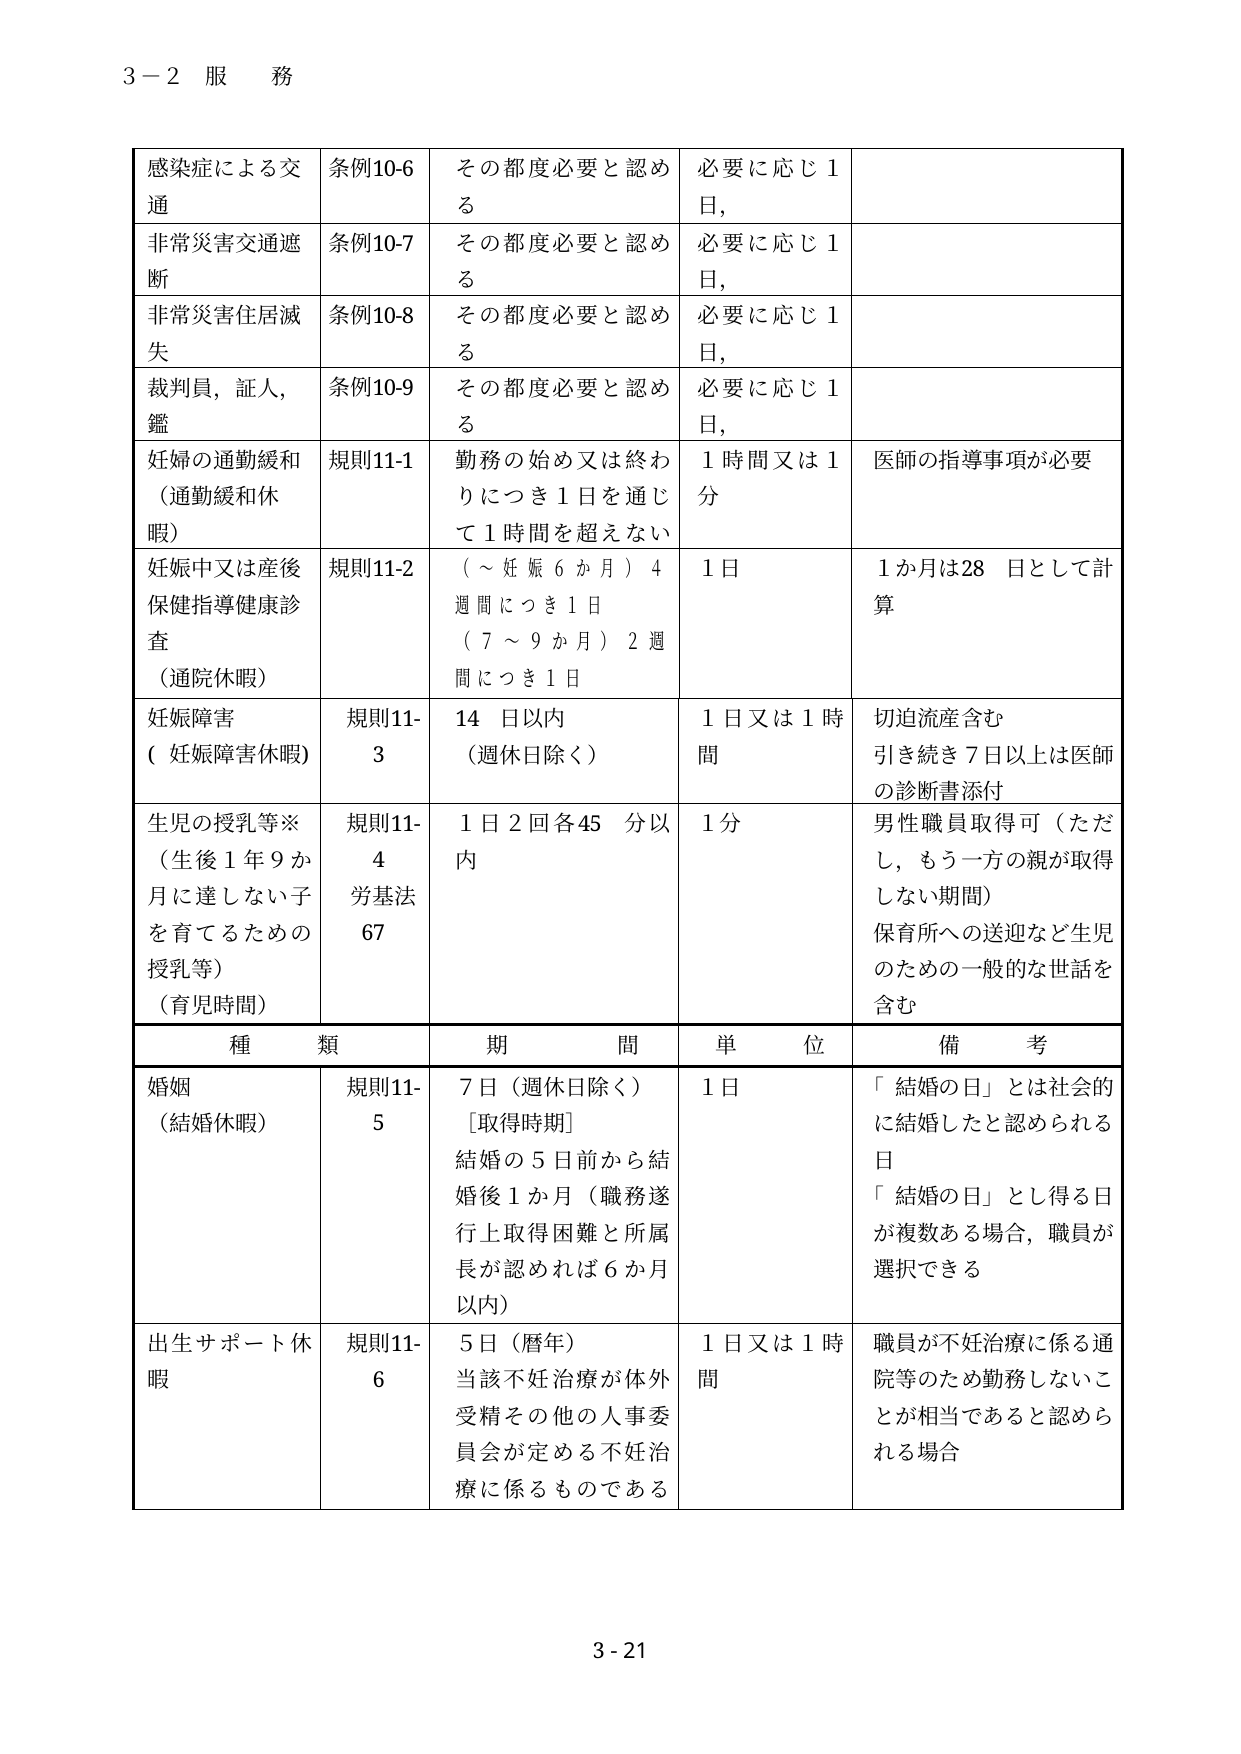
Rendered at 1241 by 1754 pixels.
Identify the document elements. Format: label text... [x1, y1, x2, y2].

table_cell 規則11-1 [321, 441, 429, 548]
table_cell 妊婦の通勤緩和 （通勤緩和休暇） [135, 441, 320, 548]
table_cell [852, 149, 1121, 223]
table_cell 14日以内 （週休日除く） [430, 699, 678, 803]
table_cell 条例10-6 [321, 149, 429, 223]
table_cell ｢結婚の日｣とは社会的に結婚したと認められる日 ｢結婚の日｣とし得る日が複数ある場合，職員が選択できる [853, 1068, 1121, 1323]
table_cell 必要に応じ１日， １時間又は１分 [680, 368, 851, 439]
table_cell 職員が不妊治療に係る通院等のため勤務しないことが相当であると認められる場合 [853, 1324, 1121, 1509]
table_cell 婚姻 （結婚休暇） [135, 1068, 320, 1323]
table_cell [852, 296, 1121, 367]
table_cell [852, 368, 1121, 439]
table_cell 勤務の始め又は終わりにつき１日を通じて１時間を超えない時間 [430, 441, 679, 548]
table_cell 規則11-4 労基法67 [321, 804, 429, 1023]
table_cell 妊娠中又は産後 保健指導健康診査 （通院休暇） [135, 549, 320, 698]
table_cell （～妊娠６か月）４週間につき１日 （７～９か月）２週間につき１日 （10か月～分娩）１週間につき１日 （分娩～産後１年まで）１日 [430, 549, 679, 698]
table_cell １時間又は１分 [680, 441, 851, 548]
table_cell １か月は28日として計算 [852, 549, 1121, 698]
table_cell 規則11-5 [321, 1068, 429, 1323]
table_cell 出生サポート休暇 [135, 1324, 320, 1509]
table_cell 条例10-7 [321, 224, 429, 295]
table_cell 種 類 [135, 1026, 429, 1065]
table_cell １日 [679, 1068, 852, 1323]
table_cell 規則11-3 [321, 699, 429, 803]
table_cell 医師の指導事項が必要 [852, 441, 1121, 548]
table_cell その都度必要と認める 期間 [430, 296, 679, 367]
table_cell 期 間 [430, 1026, 678, 1065]
table_cell その都度必要と認める 期間 [430, 224, 679, 295]
table_cell 備 考 [853, 1026, 1121, 1065]
table_cell １日２回各45分以内 [430, 804, 678, 1023]
table_cell 条例10-9 [321, 368, 429, 439]
table_cell １日 [680, 549, 851, 698]
table_cell 切迫流産含む 引き続き７日以上は医師の診断書添付 [853, 699, 1121, 803]
table_cell 非常災害住居滅失 破壊 [135, 296, 320, 367]
table_cell １日又は１時間 [679, 1324, 852, 1509]
table_cell 必要に応じ１日， １時間又は１分 [680, 224, 851, 295]
table_cell 感染症による交通 制限・遮断 [135, 149, 320, 223]
table_cell その都度必要と認める 期間 [430, 149, 679, 223]
table_cell 規則11-2 [321, 549, 429, 698]
table_cell 裁判員，証人，鑑 定人等として出頭 [135, 368, 320, 439]
table_cell 非常災害交通遮断 [135, 224, 320, 295]
table_cell 単 位 [679, 1026, 852, 1065]
table_cell 必要に応じ１日， １時間又は１分 [680, 296, 851, 367]
table_cell [852, 224, 1121, 295]
table_cell 必要に応じ１日， １時間又は１分 [680, 149, 851, 223]
table_cell 生児の授乳等※ （生後１年９か月に達しない子を育てるための授乳等） （育児時間） [135, 804, 320, 1023]
table_cell 条例10-8 [321, 296, 429, 367]
table_cell 規則11-6 [321, 1324, 429, 1509]
table_cell ５日（暦年） 当該不妊治療が体外受精その他の人事委員会が定める不妊治療に係るものである場合は10日 [430, 1324, 678, 1509]
table_cell ７日（週休日除く） ［取得時期］ 結婚の５日前から結婚後１か月（職務遂行上取得困難と所属長が認めれば６か月以内） [430, 1068, 678, 1323]
table_cell 男性職員取得可（ただし，もう一方の親が取得しない期間） 保育所への送迎など生児のための一般的な世話を含む [853, 804, 1121, 1023]
table_cell １分 [679, 804, 852, 1023]
table_cell その都度必要と認める 期間 [430, 368, 679, 439]
table_cell 妊娠障害 (妊娠障害休暇) [135, 699, 320, 803]
table_cell １日又は１時間 [679, 699, 852, 803]
